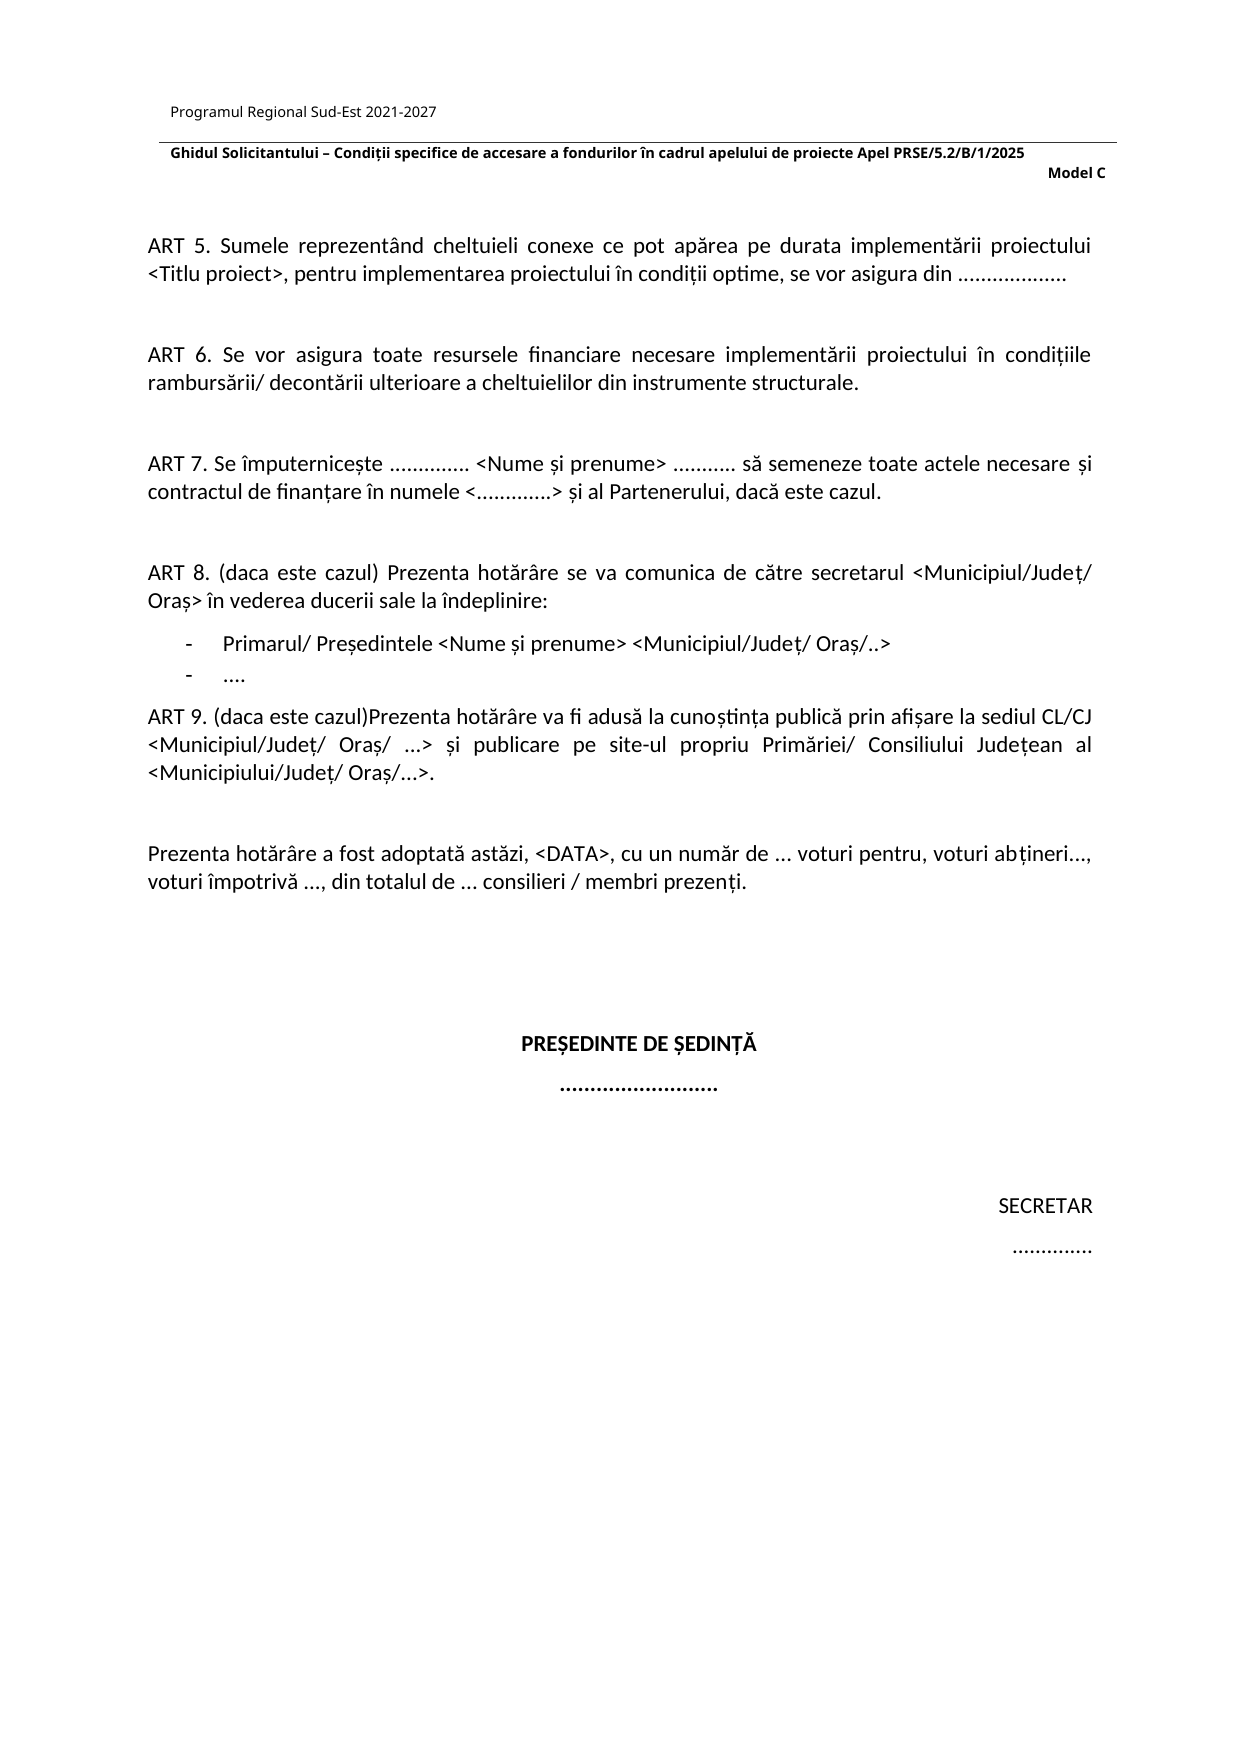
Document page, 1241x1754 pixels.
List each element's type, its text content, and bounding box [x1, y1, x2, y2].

text .......................... [185, 1069, 1093, 1098]
text Prezenta hotărâre a fost adoptată astăzi, <DATA>, cu un număr de ... voturi pentru, voturi abţineri..., voturi împotrivă ..., din totalul de ... consilieri / membri prezenţi. [148, 839, 1093, 895]
text SECRETAR [185, 1191, 1093, 1219]
text ART 9. (daca este cazul)Prezenta hotărâre va fi adusă la cunoştinţa publică prin afişare la sediul CL/CJ <Municipiul/Judeţ/ Oraş/ ...> şi publicare pe site-ul propriu Primăriei/ Consiliului Judeţean al <Municipiului/Judeţ/ Oraş/...>. [148, 702, 1093, 786]
list .... [185, 658, 1093, 689]
text .............. [185, 1232, 1093, 1260]
text PREŞEDINTE DE ŞEDINŢĂ [185, 1029, 1093, 1057]
text ART 6. Se vor asigura toate resursele financiare necesare implementării proiectului în condițiile rambursării/ decontării ulterioare a cheltuielilor din instrumente structurale. [148, 340, 1093, 396]
text ART 7. Se împuternicește .............. <Nume și prenume> ........... să semeneze toate actele necesare şi contractul de finanţare în numele <.............> şi al Partenerului, dacă este cazul. [148, 449, 1093, 505]
text ART 5. Sumele reprezentând cheltuieli conexe ce pot apărea pe durata implementării proiectului <Titlu proiect>, pentru implementarea proiectului în condiții optime, se vor asigura din ................... [148, 231, 1093, 287]
list Primarul/ Președintele <Nume și prenume> <Municipiul/Judeţ/ Oraş/..> [185, 627, 1093, 658]
text ART 8. (daca este cazul) Prezenta hotărâre se va comunica de către secretarul <Municipiul/Judeţ/ Oraş> în vederea ducerii sale la îndeplinire: [148, 558, 1093, 614]
